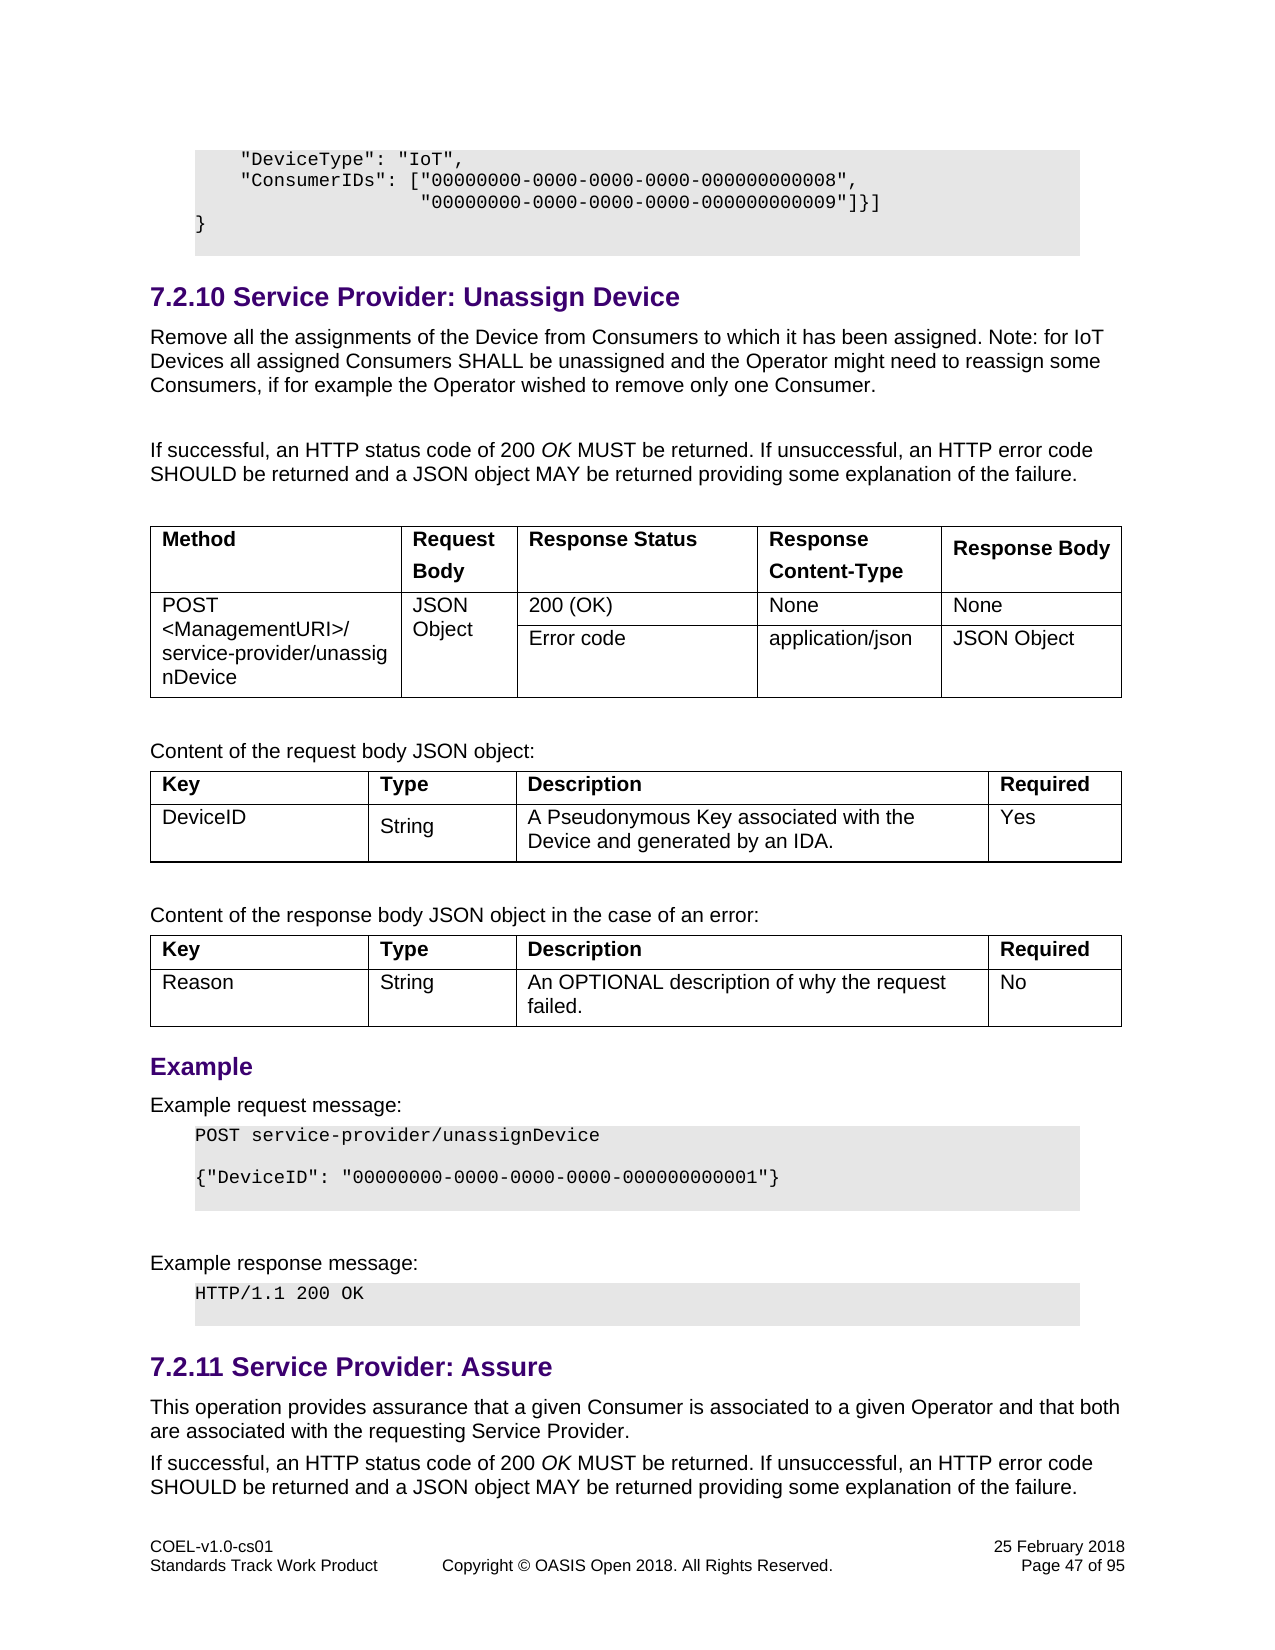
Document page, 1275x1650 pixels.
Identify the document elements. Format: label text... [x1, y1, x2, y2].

table_cell Reason [151, 970, 368, 1026]
text HTTP/1.1 200 OK [195, 1283, 1080, 1305]
table_cell application/json [758, 626, 941, 697]
text "00000000-0000-0000-0000-000000000009"]}] [195, 192, 1080, 214]
table_cell String [369, 970, 516, 1026]
table_header Description [517, 772, 988, 804]
table_cell POST <ManagementURI>/ service-provider/unassignDevice [151, 593, 401, 697]
table_cell No [989, 970, 1121, 1026]
text Content of the request body JSON object: [150, 738, 1125, 762]
table_header Request Body [402, 527, 517, 592]
table_header Key [151, 772, 368, 804]
table_header Description [517, 936, 988, 969]
subtitle Service Provider: Assure [150, 1351, 1125, 1382]
table_cell None [942, 593, 1121, 625]
text Example response message: [150, 1251, 1125, 1275]
table_cell DeviceID [151, 805, 368, 861]
table_header Key [151, 936, 368, 969]
subtitle Example [150, 1052, 1125, 1081]
table_cell Error code [518, 626, 757, 697]
table_cell A Pseudonymous Key associated with the Device and generated by an IDA. [517, 805, 988, 861]
table_cell Yes [989, 805, 1121, 861]
text Remove all the assignments of the Device from Consumers to which it has been assigned. Note: for IoT Devices all assigned Consumers SHALL be unassigned and the Operator might need to reassign some Consumers, if for example the Operator wished to remove only one Consumer. [150, 325, 1125, 397]
text } [195, 214, 1080, 235]
table_header Response Body [942, 527, 1121, 592]
text POST service-provider/unassignDevice [195, 1126, 1080, 1147]
table_cell None [758, 593, 941, 625]
text "DeviceType": "IoT", [195, 150, 1080, 171]
table_cell An OPTIONAL description of why the request failed. [517, 970, 988, 1026]
subtitle Service Provider: Unassign Device [150, 281, 1125, 312]
text If successful, an HTTP status code of 200 OK MUST be returned. If unsuccessful, an HTTP error code SHOULD be returned and a JSON object MAY be returned providing some explanation of the failure. [150, 437, 1125, 485]
text "ConsumerIDs": ["00000000-0000-0000-0000-000000000008", [195, 171, 1080, 192]
text Content of the response body JSON object in the case of an error: [150, 903, 1125, 927]
text This operation provides assurance that a given Consumer is associated to a given Operator and that both are associated with the requesting Service Provider. [150, 1395, 1125, 1443]
text {"DeviceID": "00000000-0000-0000-0000-000000000001"} [195, 1168, 1080, 1189]
text If successful, an HTTP status code of 200 OK MUST be returned. If unsuccessful, an HTTP error code SHOULD be returned and a JSON object MAY be returned providing some explanation of the failure. [150, 1451, 1125, 1499]
table_cell String [369, 805, 516, 861]
table_header Required [989, 772, 1121, 804]
table_header Response Content-Type [758, 527, 941, 592]
table_header Type [369, 936, 516, 969]
table_header Method [151, 527, 401, 592]
text Example request message: [150, 1093, 1125, 1117]
table_cell JSON Object [942, 626, 1121, 697]
table_header Type [369, 772, 516, 804]
table_header Response Status [518, 527, 757, 592]
table_cell JSON Object [402, 593, 517, 697]
table_cell 200 (OK) [518, 593, 757, 625]
table_header Required [989, 936, 1121, 969]
